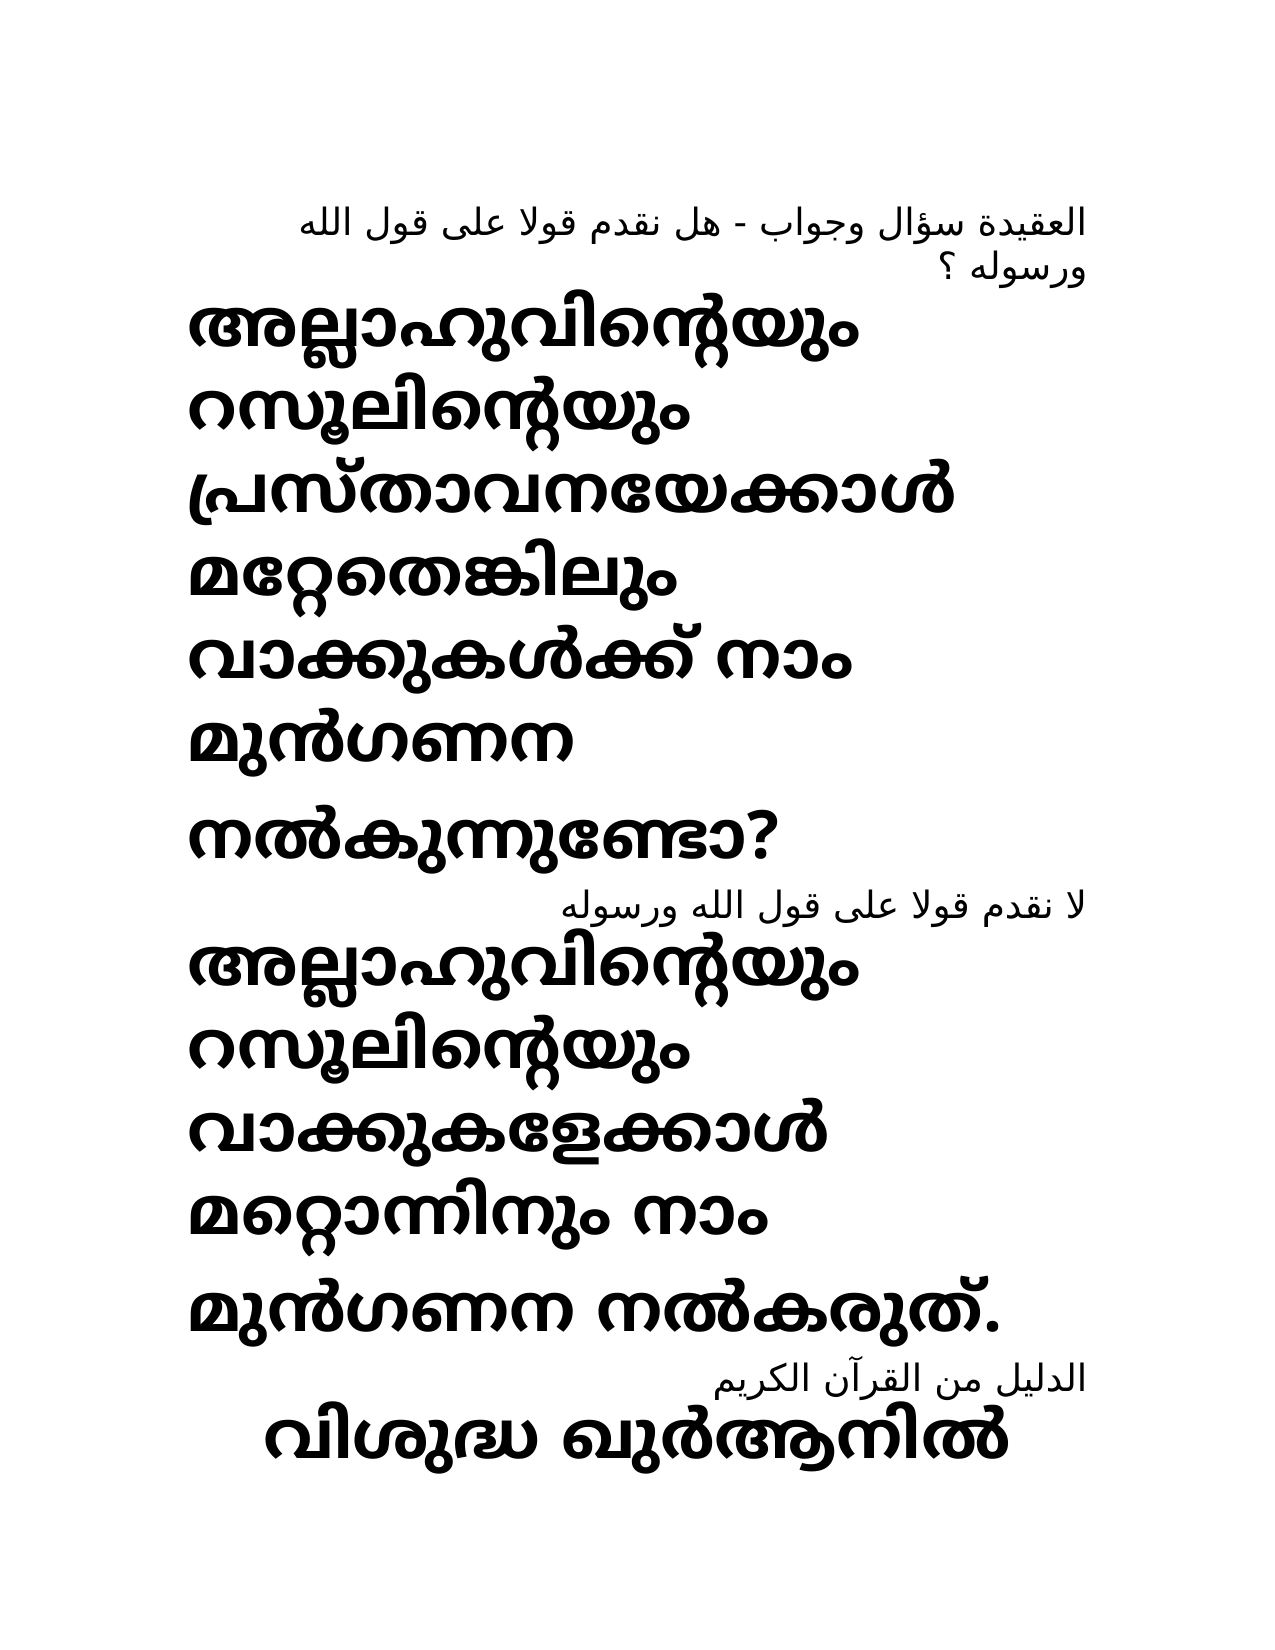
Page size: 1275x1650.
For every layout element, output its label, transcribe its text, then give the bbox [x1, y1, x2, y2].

text العقيدة سؤال وجواب - هل نقدم قولا على قول الله ورسوله ؟ [187, 201, 1087, 288]
text الدليل من القرآن الكريم [187, 1357, 1087, 1400]
text അല്ലാഹുവിന്റെയും റസൂലിന്റെയും വാക്കുകളേക്കാൾ മറ്റൊന്നിനും നാം മുൻഗണന നൽകരുത്. [187, 927, 1087, 1357]
text لا نقدم قولا على قول الله ورسوله [187, 884, 1087, 927]
text അല്ലാഹുവിന്റെയും റസൂലിന്റെയും പ്രസ്താവനയേക്കാൾ മറ്റേതെങ്കിലും വാക്കുകൾക്ക് നാം മുൻഗണന നൽകുന്നുണ്ടോ? [187, 288, 1087, 884]
text വിശുദ്ധ ഖുർആനിൽ [187, 1400, 1087, 1483]
